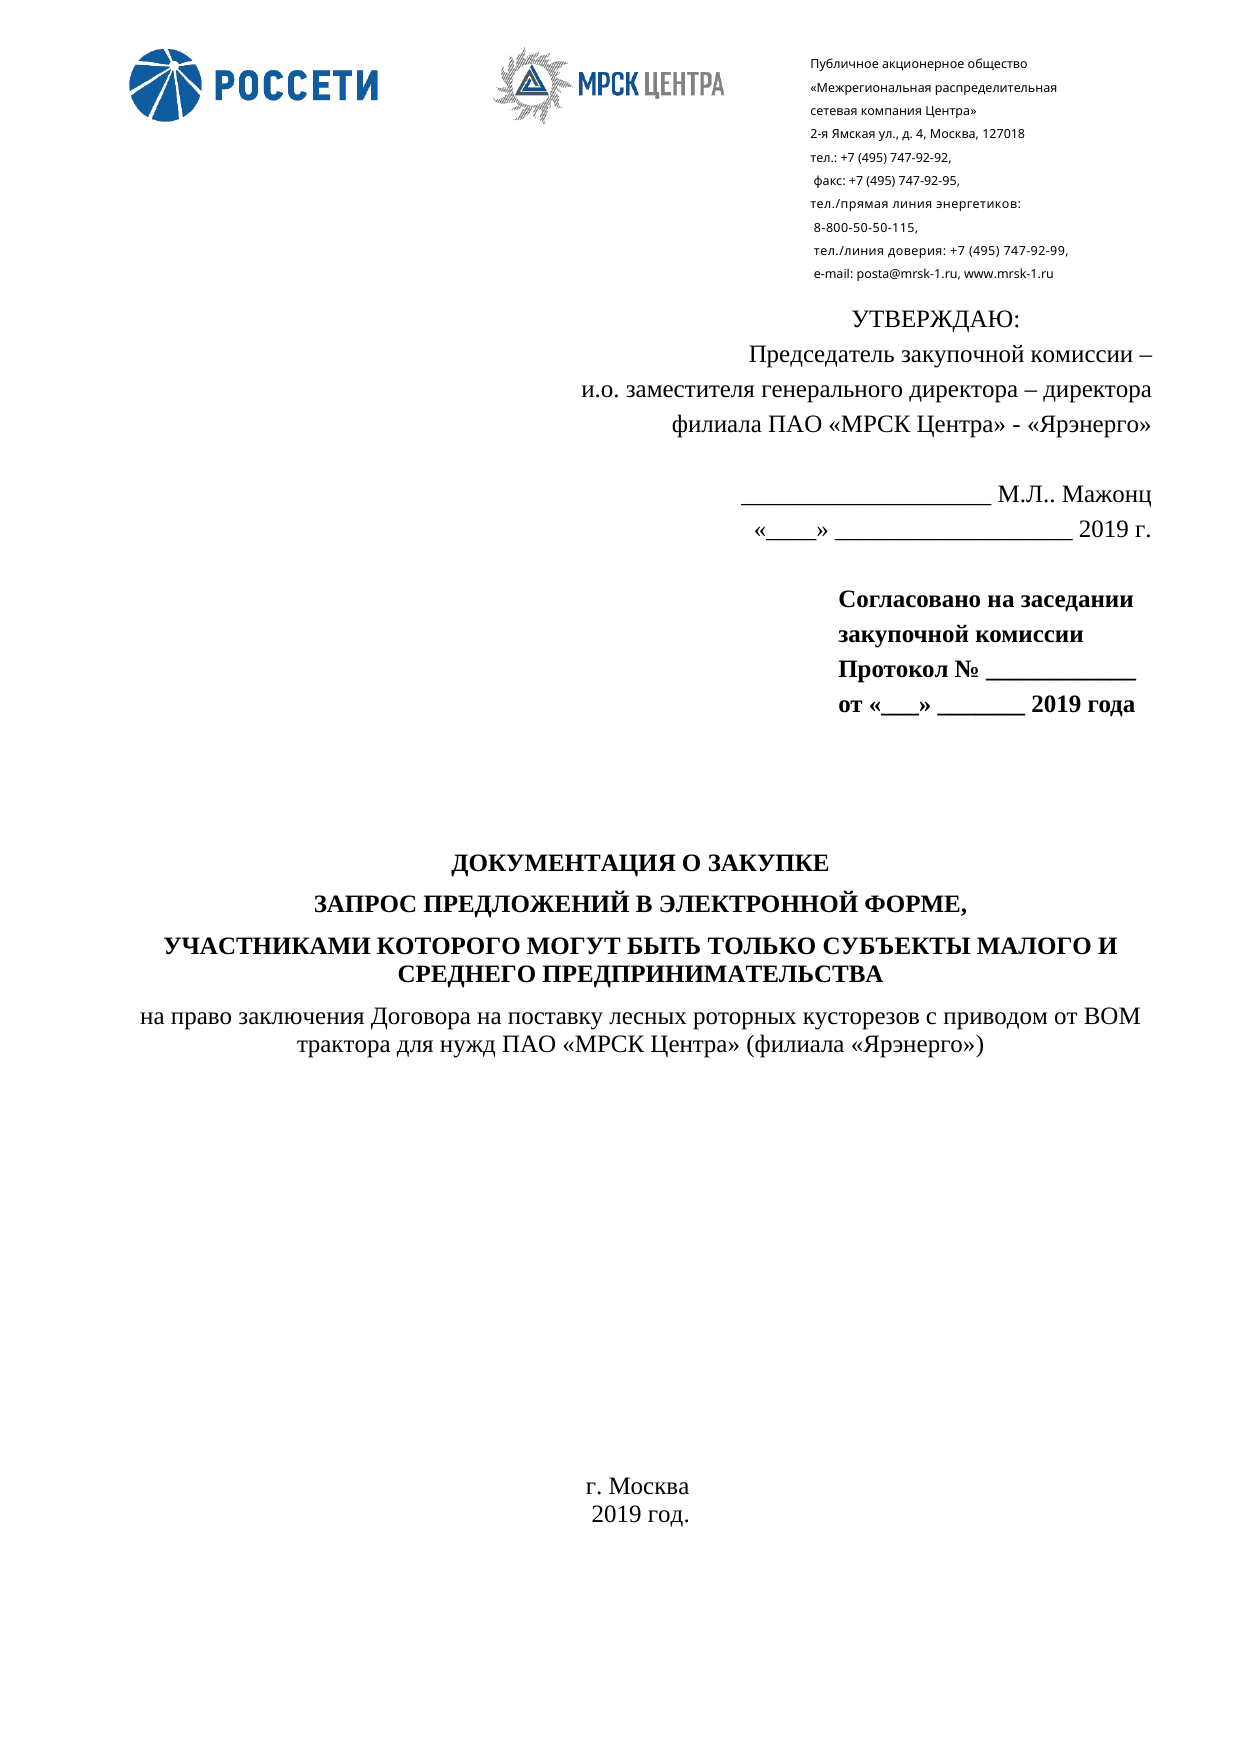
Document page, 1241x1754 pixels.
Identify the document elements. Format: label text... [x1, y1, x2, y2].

text «____» ___________________ 2019 г. [720, 514, 1151, 543]
text и.о. заместителя генерального директора – директора [129, 374, 1152, 403]
text Председатель закупочной комиссии – [129, 339, 1152, 368]
text УТВЕРЖДАЮ: [720, 304, 1151, 333]
text от «___» _______ 2019 года [838, 689, 1151, 718]
text ____________________ М.Л.. Мажонц [129, 479, 1151, 508]
text Согласовано на заседании [838, 584, 1151, 613]
text Протокол № ____________ [838, 654, 1151, 683]
picture [129, 47, 724, 124]
text на право заключения Договора на поставку лесных роторных кусторезов с приводом от ВОМ трактора для нужд ПАО «МРСК Центра» (филиала «Ярэнерго») [129, 1001, 1151, 1058]
text филиала ПАО «МРСК Центра» - «Ярэнерго» [129, 409, 1151, 438]
text УЧАСТНИКАМИ КОТОРОГО МОГУТ БЫТЬ ТОЛЬКО СУБЪЕКТЫ МАЛОГО И СРЕДНЕГО ПРЕДПРИНИМАТЕЛЬСТВА [129, 931, 1151, 988]
text закупочной комиссии [838, 619, 1151, 648]
text г. Москва 2019 год. [129, 1471, 1151, 1528]
text ДОКУМЕНТАЦИЯ О ЗАКУПКЕ [129, 848, 1151, 877]
text ЗАПРОС ПРЕДЛОЖЕНИЙ В ЭЛЕКТРОННОЙ ФОРМЕ, [129, 889, 1151, 918]
